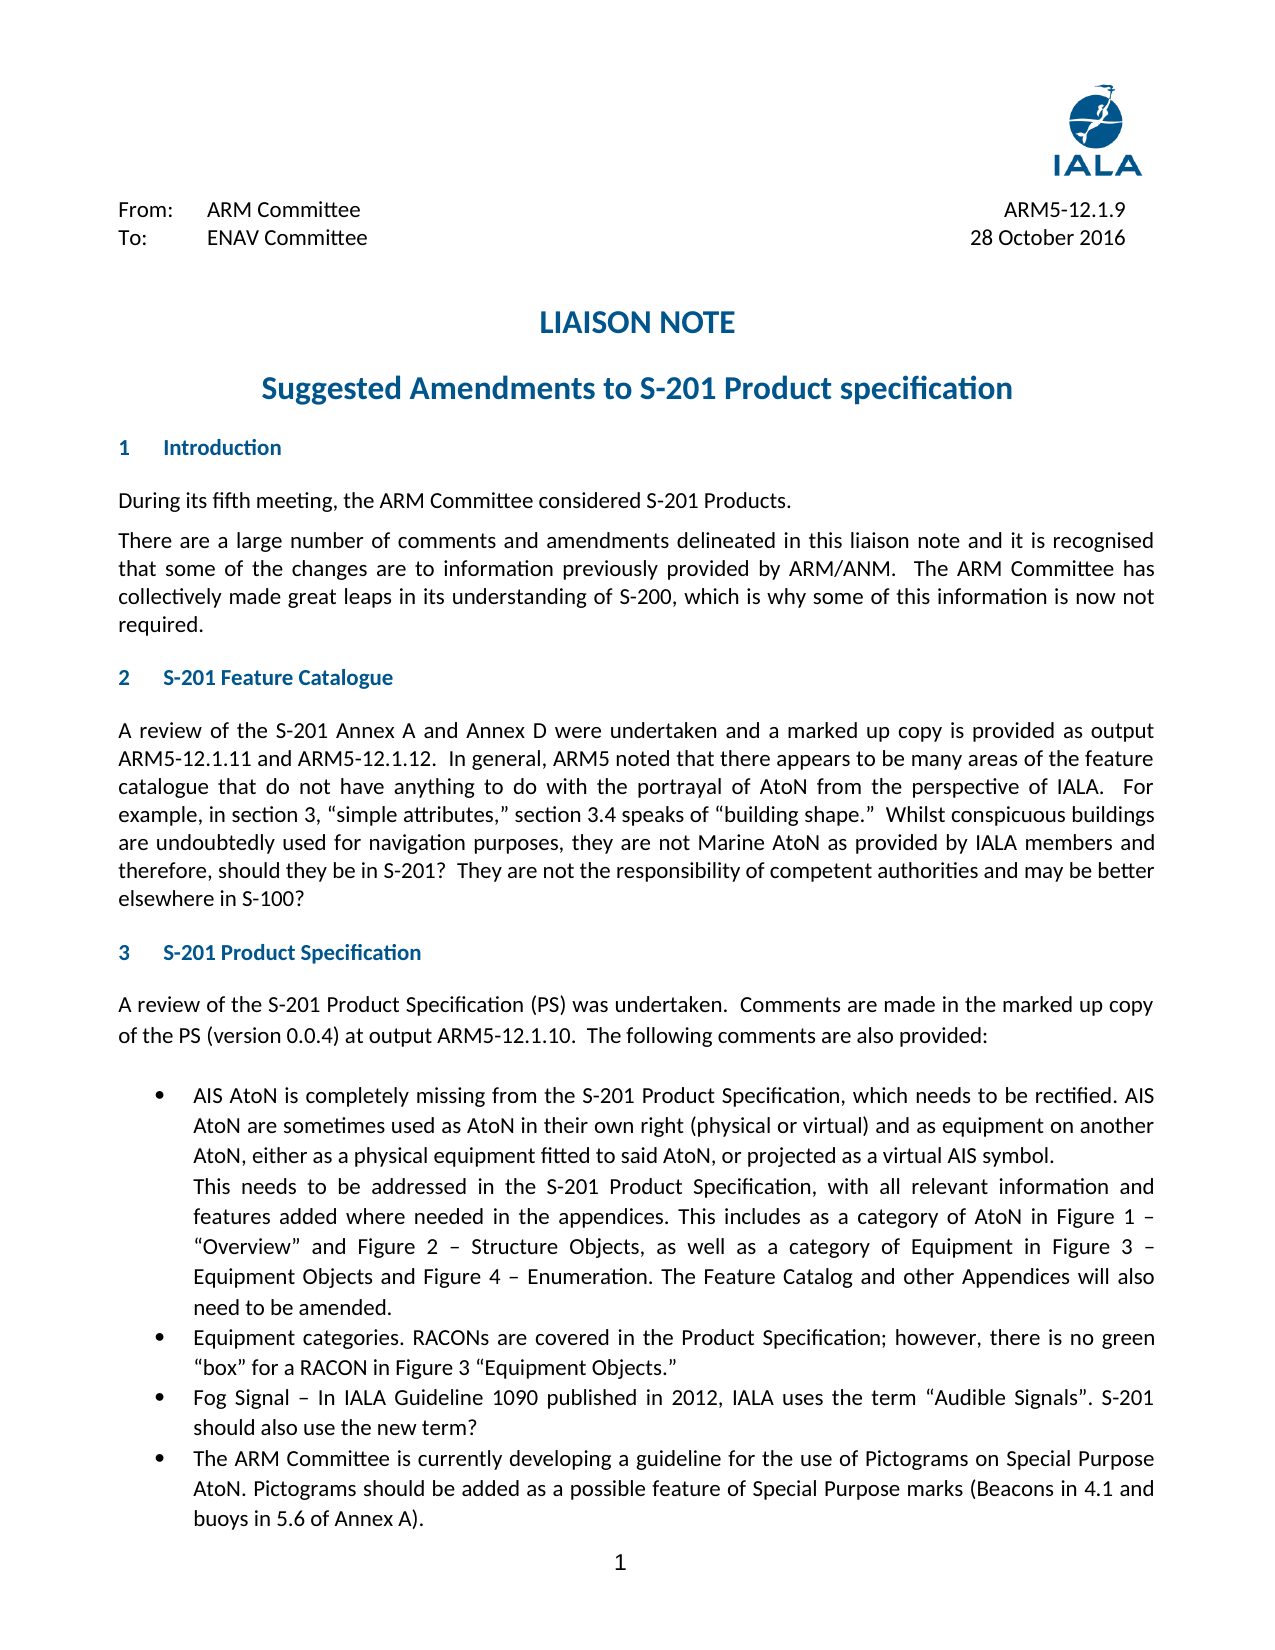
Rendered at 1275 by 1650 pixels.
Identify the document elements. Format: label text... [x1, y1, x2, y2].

title Suggested Amendments to S-201 Product specification [118, 367, 1157, 408]
list Fog Signal – In IALA Guideline 1090 published in 2012, IALA uses the term “Audible Signals”. S-201 should also use the new term? [156, 1383, 1157, 1442]
list The ARM Committee is currently developing a guideline for the use of Pictograms on Special Purpose AtoN. Pictograms should be added as a possible feature of Special Purpose marks (Beacons in 4.1 and buoys in 5.6 of Annex A). [156, 1444, 1157, 1532]
list A review of the S-201 Product Specification (PS) was undertaken. Comments are made in the marked up copy of the PS (version 0.0.4) at output ARM5-12.1.10. The following comments are also provided: [118, 991, 1157, 1049]
text A review of the S-201 Annex A and Annex D were undertaken and a marked up copy is provided as output ARM5-12.1.11 and ARM5-12.1.12. In general, ARM5 noted that there appears to be many areas of the feature catalogue that do not have anything to do with the portrayal of AtoN from the perspective of IALA. For example, in section 3, “simple attributes,” section 3.4 speaks of “building shape.” Whilst conspicuous buildings are undoubtedly used for navigation purposes, they are not Marine AtoN as provided by IALA members and therefore, should they be in S-201? They are not the responsibility of competent authorities and may be better elsewhere in S-100? [118, 716, 1157, 913]
table_header From: ARM Committee [107, 195, 568, 223]
title LIAISON NOTE [118, 301, 1157, 342]
subtitle S-201 Feature Catalogue [118, 663, 1157, 691]
table_cell 28 October 2016 [568, 223, 1137, 251]
text There are a large number of comments and amendments delineated in this liaison note and it is recognised that some of the changes are to information previously provided by ARM/ANM. The ARM Committee has collectively made great leaps in its understanding of S-200, which is why some of this information is now not required. [118, 526, 1157, 638]
list AIS AtoN is completely missing from the S-201 Product Specification, which needs to be rectified. AIS AtoN are sometimes used as AtoN in their own right (physical or virtual) and as equipment on another AtoN, either as a physical equipment fitted to said AtoN, or projected as a virtual AIS symbol. [156, 1081, 1157, 1170]
table_header ARM5-12.1.9 [568, 195, 1137, 223]
table_cell To: ENAV Committee [107, 223, 568, 251]
list Equipment categories. RACONs are covered in the Product Specification; however, there is no green “box” for a RACON in Figure 3 “Equipment Objects.” [156, 1323, 1157, 1381]
picture [1034, 74, 1157, 196]
list This needs to be addressed in the S-201 Product Specification, with all relevant information and features added where needed in the appendices. This includes as a category of AtoN in Figure 1 – “Overview” and Figure 2 – Structure Objects, as well as a category of Equipment in Figure 3 – Equipment Objects and Figure 4 – Enumeration. The Feature Catalog and other Appendices will also need to be amended. [193, 1172, 1157, 1321]
subtitle S-201 Product Specification [118, 938, 1157, 966]
text During its fifth meeting, the ARM Committee considered S-201 Products. [118, 486, 1157, 514]
subtitle Introduction [118, 433, 1157, 461]
